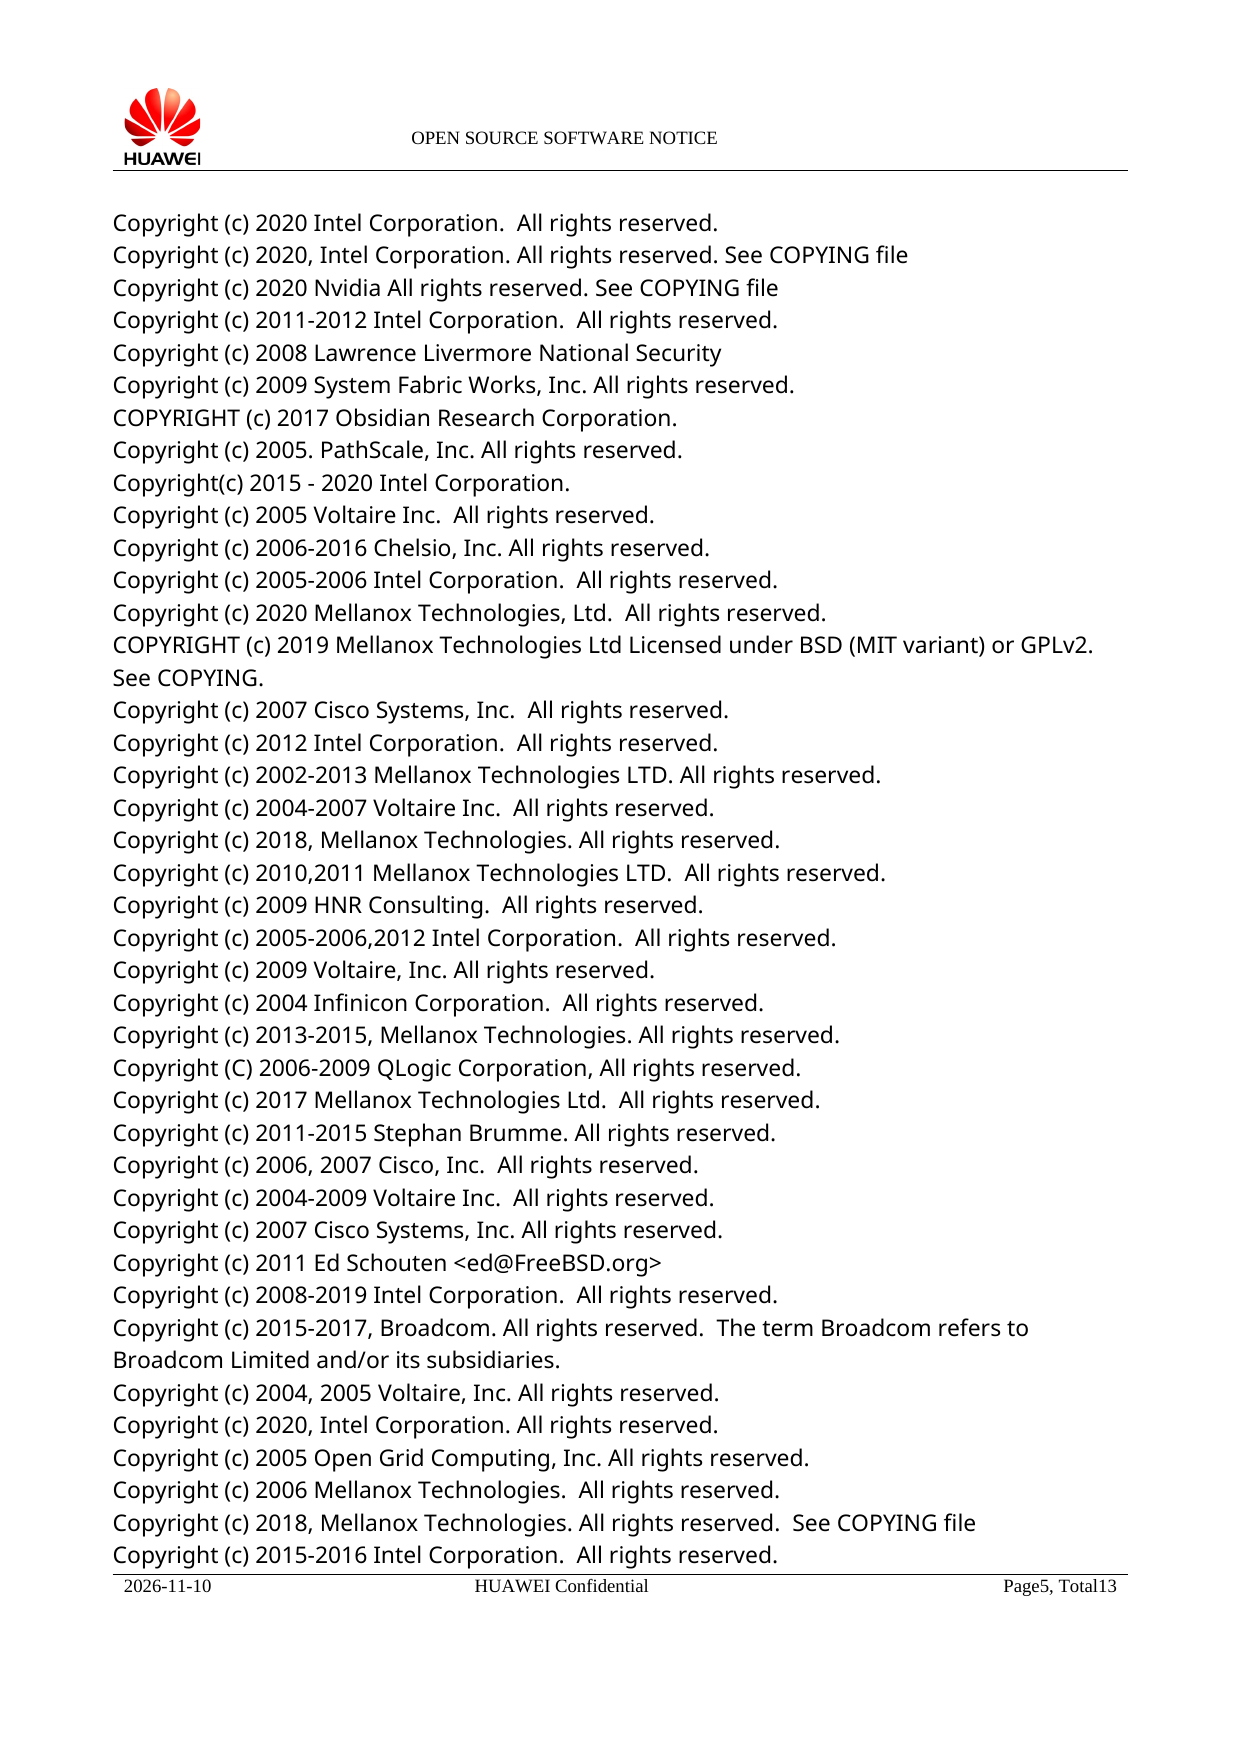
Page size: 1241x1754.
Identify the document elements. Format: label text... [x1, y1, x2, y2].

picture [124, 88, 201, 165]
